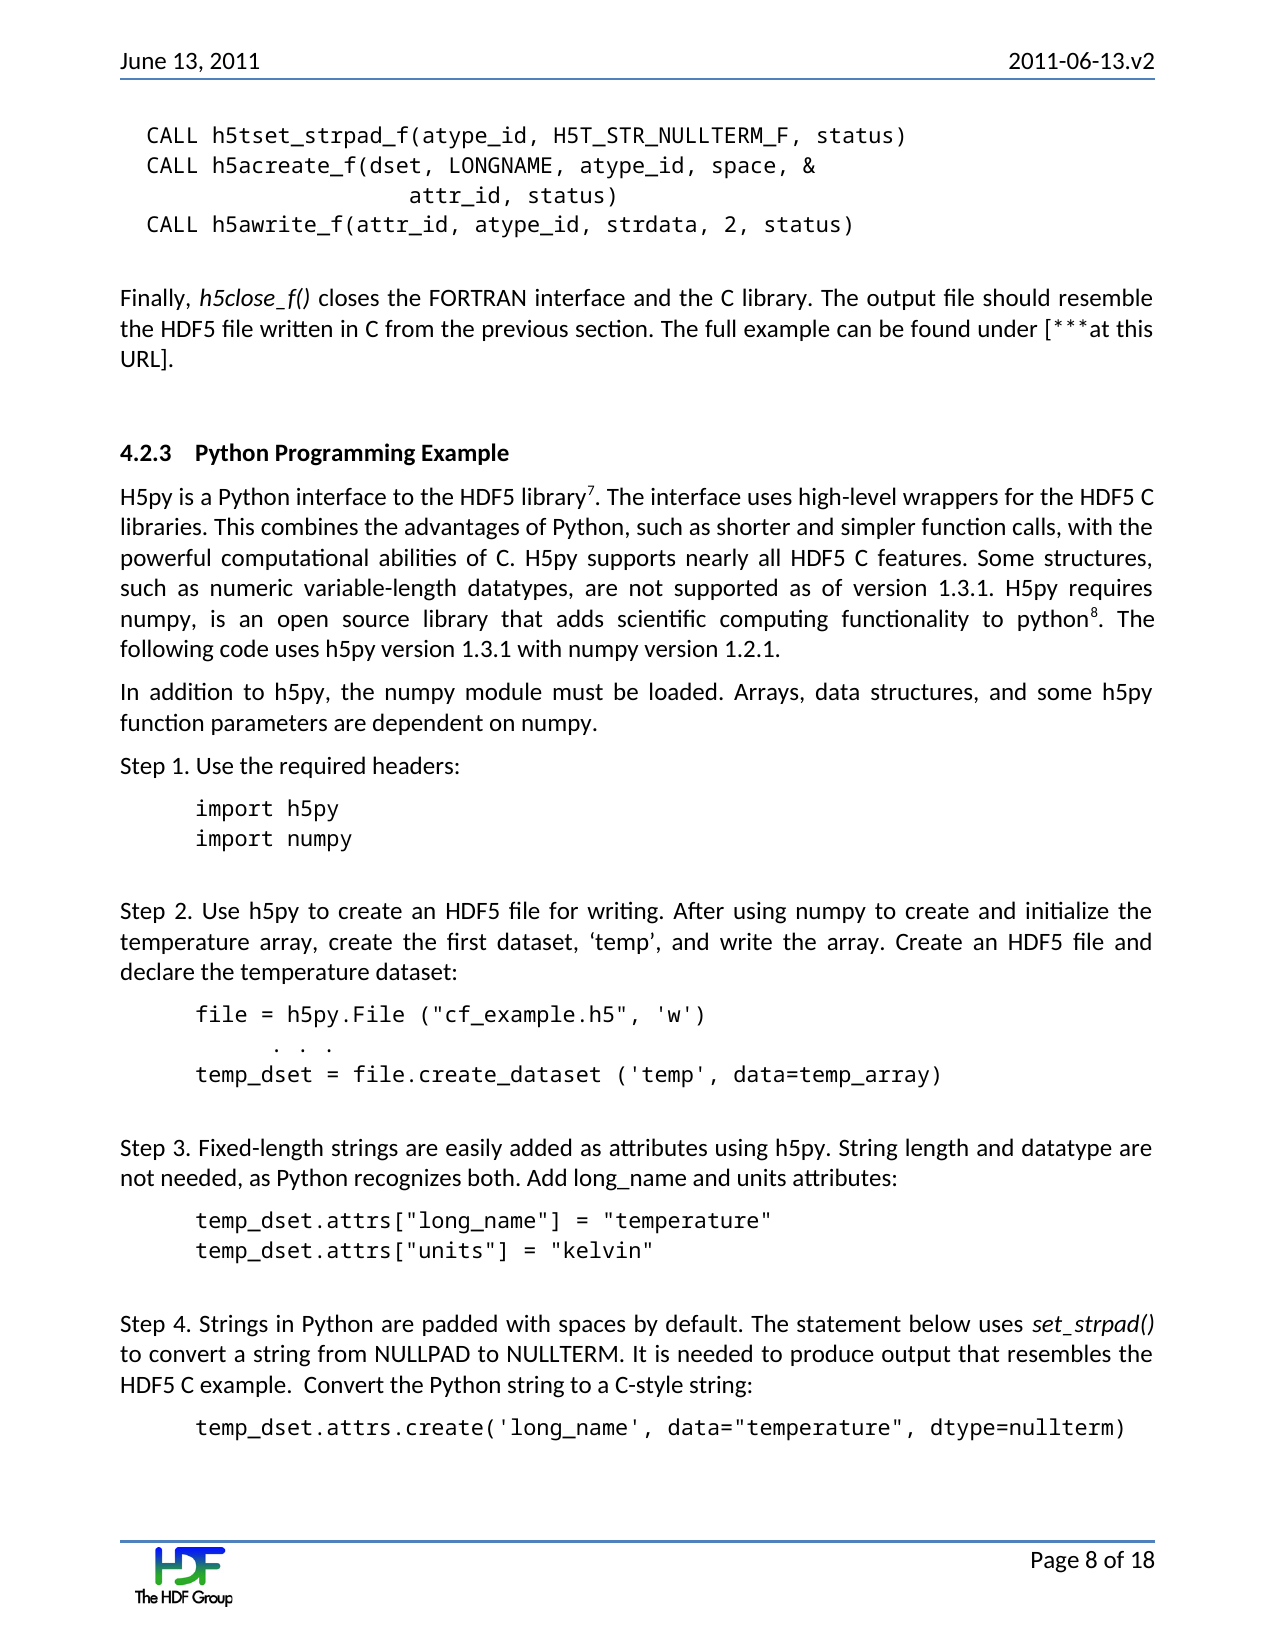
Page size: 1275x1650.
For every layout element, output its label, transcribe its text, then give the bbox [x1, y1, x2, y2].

text CALL h5acreate_f(dset, LONGNAME, atype_id, space, & [120, 150, 1155, 179]
text Step 3. Fixed-length strings are easily added as attributes using h5py. String length and datatype are not needed, as Python recognizes both. Add long_name and units attributes: [120, 1132, 1155, 1193]
text Finally, h5close_f() closes the FORTRAN interface and the C library. The output file should resemble the HDF5 file written in C from the previous section. The full example can be found under [***at this URL]. [120, 282, 1155, 374]
text temp_dset = file.create_dataset ('temp', data=temp_array) [120, 1059, 1155, 1089]
text attr_id, status) [120, 179, 1155, 209]
subtitle Python Programming Example [120, 438, 1155, 468]
text temp_dset.attrs.create('long_name', data="temperature", dtype=nullterm) [120, 1412, 1155, 1442]
text In addition to h5py, the numpy module must be loaded. Arrays, data structures, and some h5py function parameters are dependent on numpy. [120, 676, 1155, 737]
text import numpy [120, 823, 1155, 852]
picture [135, 1547, 233, 1607]
text Step 4. Strings in Python are padded with spaces by default. The statement below uses set_strpad() to convert a string from NULLPAD to NULLTERM. It is needed to produce output that resembles the HDF5 C example. Convert the Python string to a C-style string: [120, 1308, 1155, 1399]
text Step 1. Use the required headers: [120, 750, 1155, 780]
text file = h5py.File ("cf_example.h5", 'w') [120, 999, 1155, 1029]
text Step 2. Use h5py to create an HDF5 file for writing. After using numpy to create and initialize the temperature array, create the first dataset, ‘temp’, and write the array. Create an HDF5 file and declare the temperature dataset: [120, 895, 1155, 987]
text . . . [120, 1029, 1155, 1059]
text CALL h5awrite_f(attr_id, atype_id, strdata, 2, status) [120, 209, 1155, 239]
text temp_dset.attrs["units"] = "kelvin" [120, 1235, 1155, 1265]
text import h5py [120, 793, 1155, 823]
text CALL h5tset_strpad_f(atype_id, H5T_STR_NULLTERM_F, status) [120, 120, 1155, 150]
text H5py is a Python interface to the HDF5 library7. The interface uses high-level wrappers for the HDF5 C libraries. This combines the advantages of Python, such as shorter and simpler function calls, with the powerful computational abilities of C. H5py supports nearly all HDF5 C features. Some structures, such as numeric variable-length datatypes, are not supported as of version 1.3.1. H5py requires numpy, is an open source library that adds scientific computing functionality to python8. The following code uses h5py version 1.3.1 with numpy version 1.2.1. [120, 481, 1155, 664]
text temp_dset.attrs["long_name"] = "temperature" [120, 1205, 1155, 1235]
